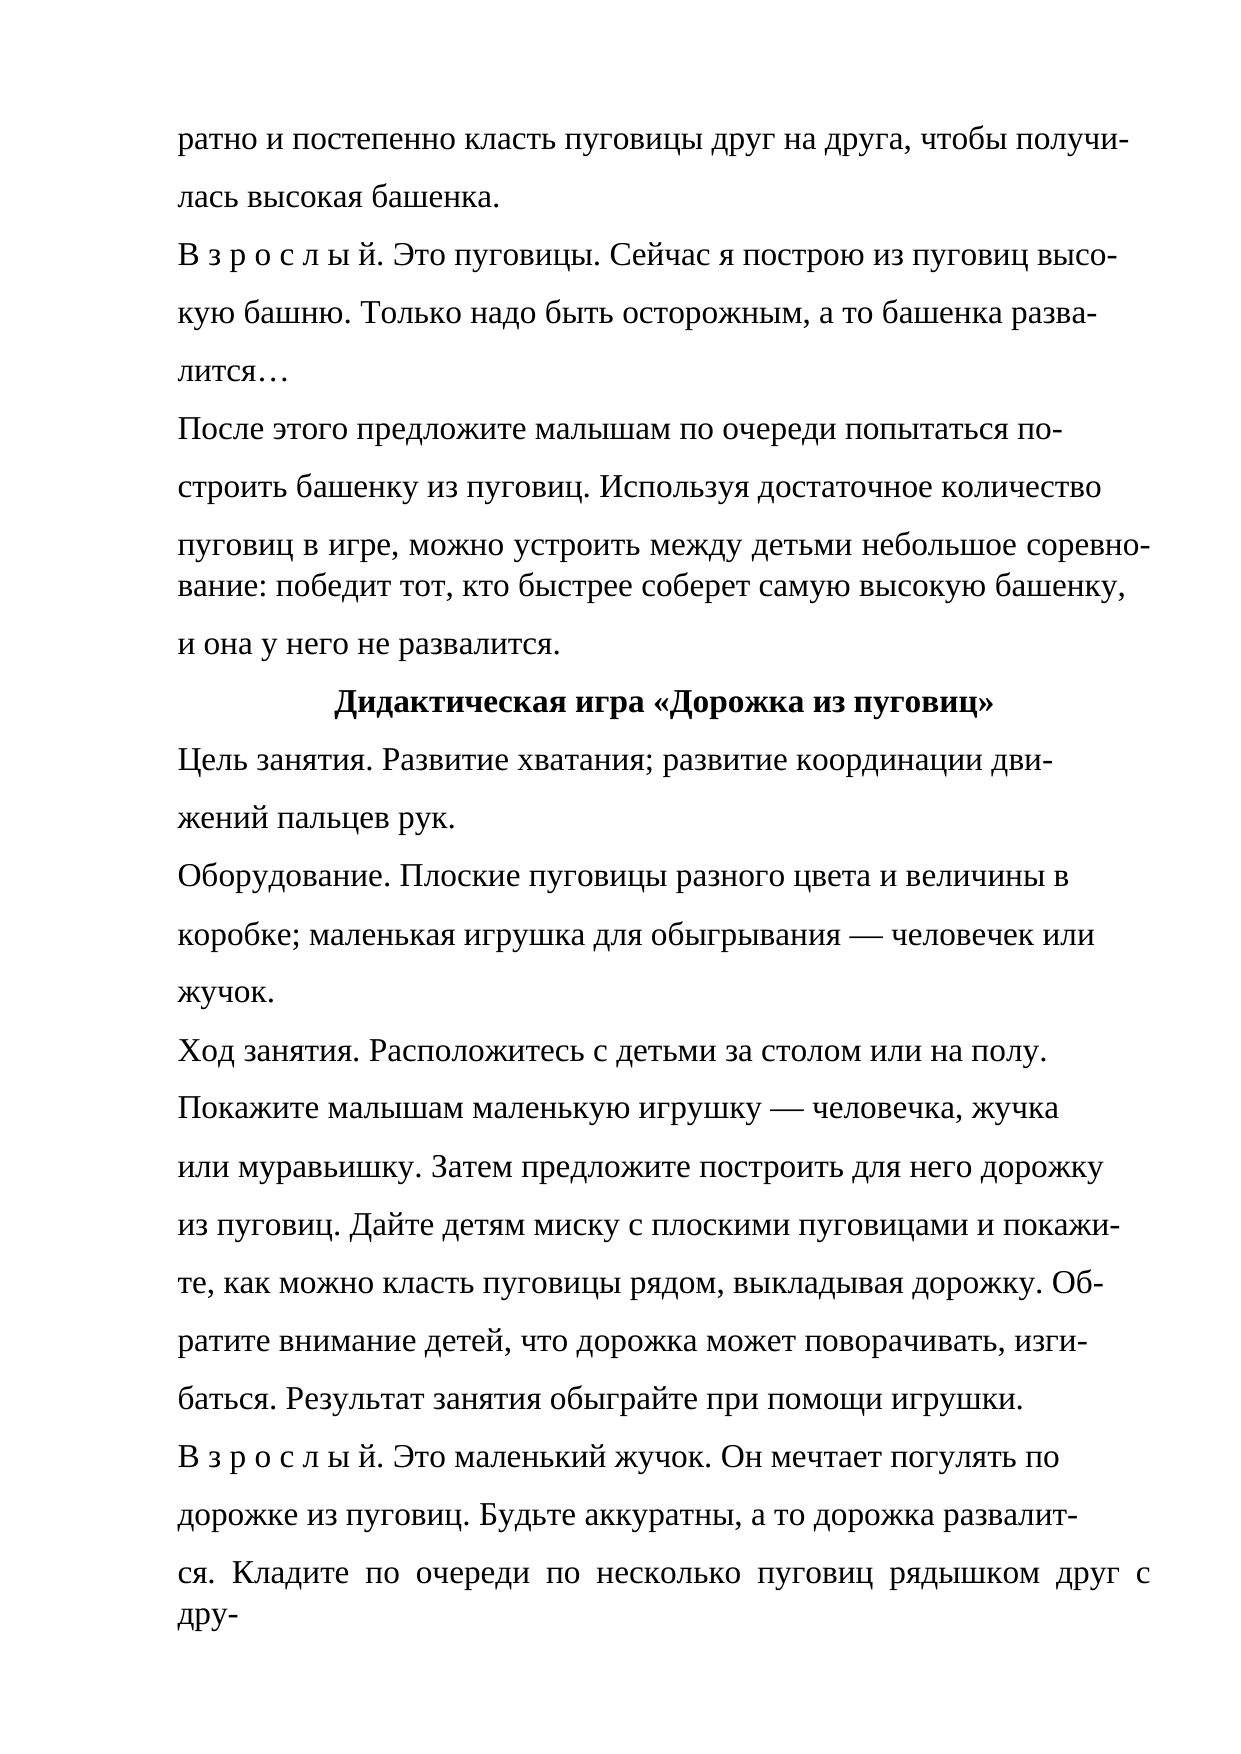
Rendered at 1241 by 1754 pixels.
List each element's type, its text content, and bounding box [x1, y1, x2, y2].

text жений пальцев рук. [177, 798, 1152, 836]
text Цель занятия. Развитие хватания; развитие координации дви- [177, 740, 1152, 778]
text баться. Результат занятия обыграйте при помощи игрушки. [177, 1378, 1152, 1416]
text коробке; маленькая игрушка для обыгрывания — человечек или [177, 914, 1152, 952]
text ратите внимание детей, что дорожка может поворачивать, изги- [177, 1320, 1152, 1358]
text В з р о с л ы й. Это маленький жучок. Он мечтает погулять по [177, 1436, 1152, 1474]
text В з р о с л ы й. Это пуговицы. Сейчас я построю из пуговиц высо- [177, 234, 1152, 272]
text и она у него не развалится. [177, 624, 1152, 662]
text Оборудование. Плоские пуговицы разного цвета и величины в [177, 856, 1152, 894]
text Покажите малышам маленькую игрушку — человечка, жучка [177, 1088, 1152, 1126]
text строить башенку из пуговиц. Используя достаточное количество [177, 466, 1152, 504]
text Дидактическая игра «Дорожка из пуговиц» [177, 682, 1152, 720]
text те, как можно класть пуговицы рядом, выкладывая дорожку. Об- [177, 1262, 1152, 1300]
text лась высокая башенка. [177, 176, 1152, 214]
text лится… [177, 350, 1152, 388]
text После этого предложите малышам по очереди попытаться по- [177, 408, 1152, 447]
text жучок. [177, 972, 1152, 1010]
text ся. Кладите по очереди по несколько пуговиц рядышком друг с дру- [177, 1552, 1152, 1632]
text из пуговиц. Дайте детям миску с плоскими пуговицами и покажи- [177, 1204, 1152, 1242]
text пуговиц в игре, можно устроить между детьми небольшое соревно-вание: победит тот, кто быстрее соберет самую высокую башенку, [177, 524, 1152, 604]
text кую башню. Только надо быть осторожным, а то башенка разва- [177, 292, 1152, 331]
text ратно и постепенно класть пуговицы друг на друга, чтобы получи- [177, 118, 1152, 156]
text дорожке из пуговиц. Будьте аккуратны, а то дорожка развалит- [177, 1494, 1152, 1532]
text или муравьишку. Затем предложите построить для него дорожку [177, 1146, 1152, 1184]
text Ход занятия. Расположитесь с детьми за столом или на полу. [177, 1030, 1152, 1068]
